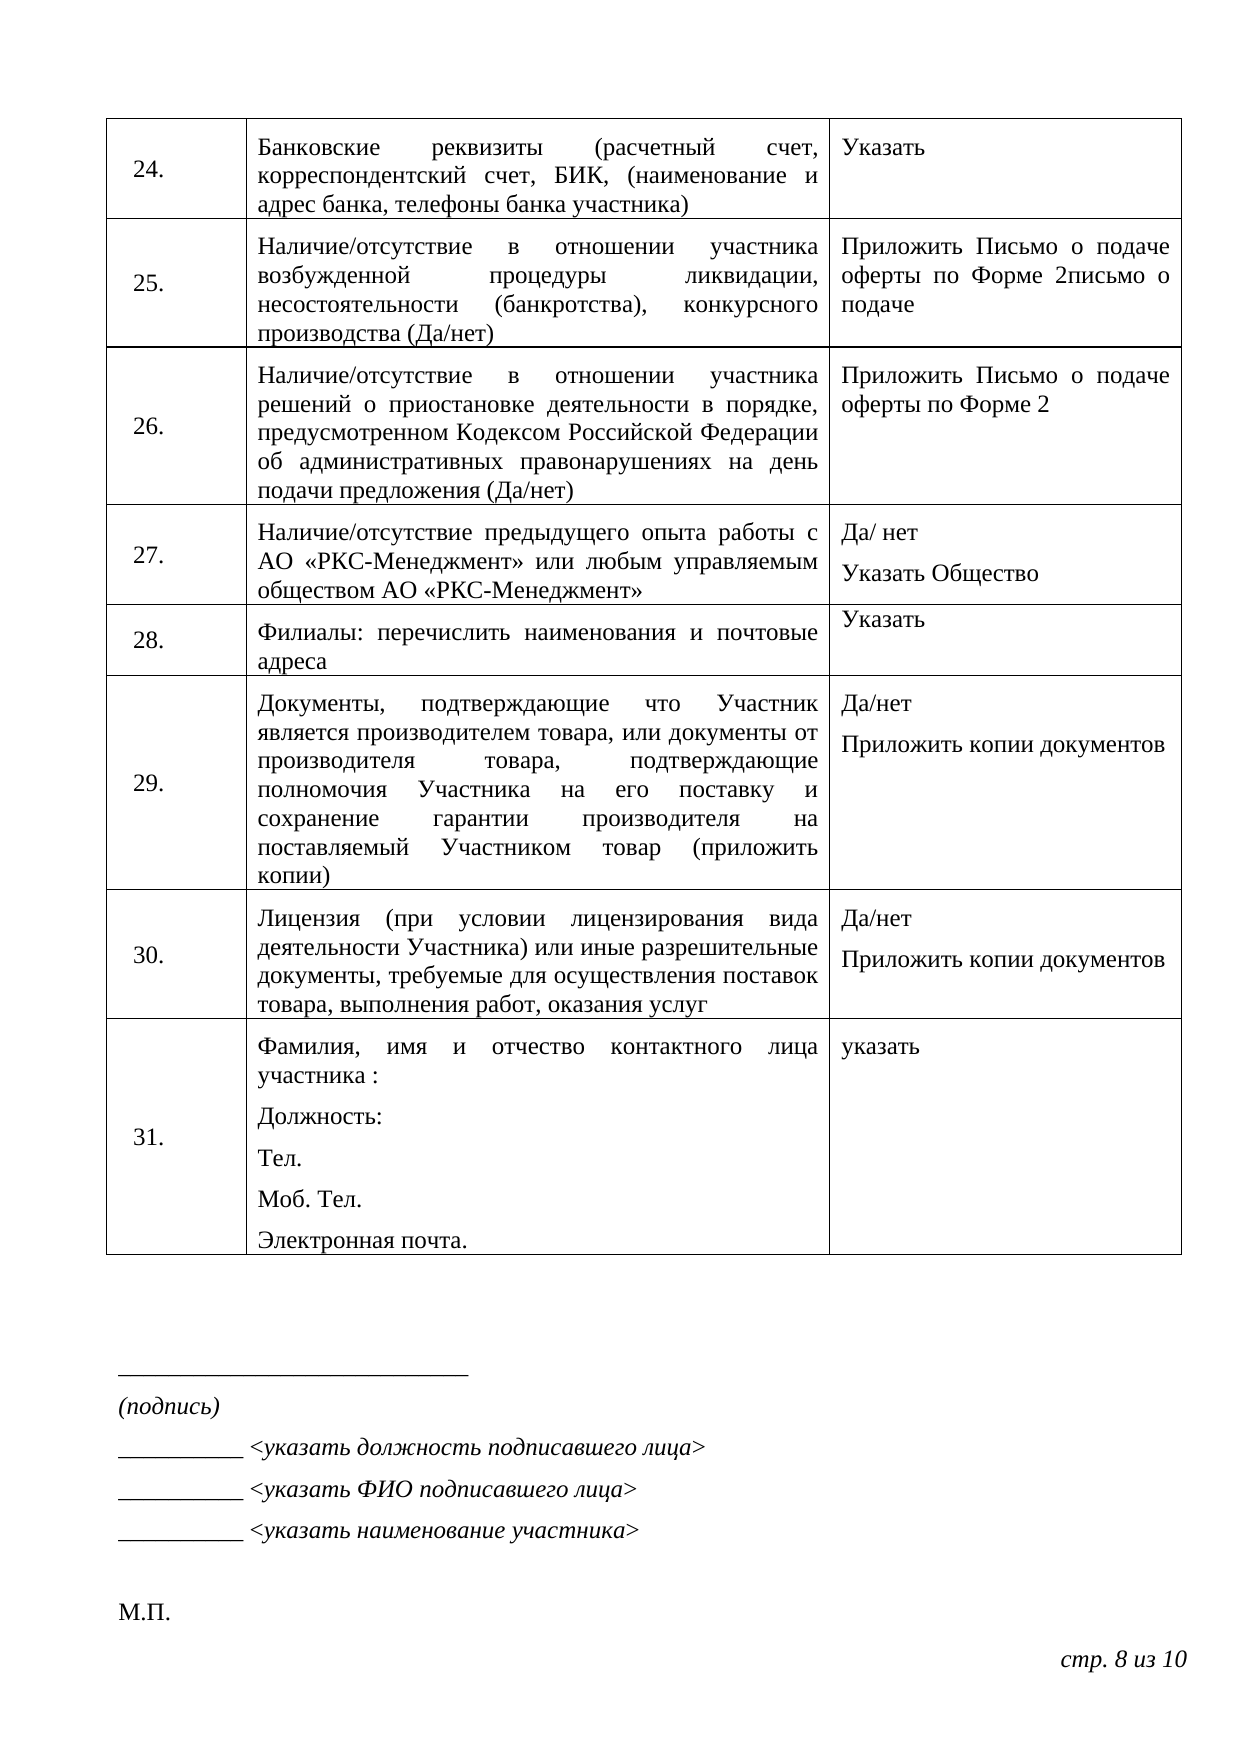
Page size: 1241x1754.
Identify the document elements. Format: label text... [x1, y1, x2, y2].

text __________ <указать наименование участника> [118, 1515, 1181, 1544]
table_cell Лицензия (при условии лицензирования вида деятельности Участника) или иные разрешительные документы, требуемые для осуществления поставок товара, выполнения работ, оказания услуг [247, 890, 829, 1018]
table_cell [107, 348, 246, 504]
text (подпись) [118, 1391, 1181, 1420]
table_cell [107, 890, 246, 1018]
table_cell Да/нет Приложить копии документов [830, 676, 1181, 889]
table_cell Приложить Письмо о подаче оферты по Форме 2письмо о подаче [830, 219, 1181, 346]
table_cell Указать [830, 119, 1181, 218]
table_cell [107, 119, 246, 218]
text ____________________________ [118, 1350, 1181, 1379]
table_cell указать [830, 1019, 1181, 1254]
table_cell [107, 1019, 246, 1254]
table_cell Документы, подтверждающие что Участник является производителем товара, или документы от производителя товара, подтверждающие полномочия Участника на его поставку и сохранение гарантии производителя на поставляемый Участником товар (приложить копии) [247, 676, 829, 889]
table_cell Банковские реквизиты (расчетный счет, корреспондентский счет, БИК, (наименование и адрес банка, телефоны банка участника) [247, 119, 829, 218]
table_cell Наличие/отсутствие в отношении участника возбужденной процедуры ликвидации, несостоятельности (банкротства), конкурсного производства (Да/нет) [247, 219, 829, 346]
table_cell Наличие/отсутствие предыдущего опыта работы с АО «РКС-Менеджмент» или любым управляемым обществом АО «РКС-Менеджмент» [247, 505, 829, 603]
table_cell Филиалы: перечислить наименования и почтовые адреса [247, 605, 829, 674]
text __________ <указать должность подписавшего лица> [118, 1432, 1181, 1461]
table_cell Фамилия, имя и отчество контактного лица участника : Должность: Тел. Моб. Тел. Электронная почта. [247, 1019, 829, 1254]
table_cell Приложить Письмо о подаче оферты по Форме 2 [830, 348, 1181, 504]
text __________ <указать ФИО подписавшего лица> [118, 1474, 1181, 1502]
table_cell [107, 505, 246, 603]
table_cell Да/нет Приложить копии документов [830, 890, 1181, 1018]
table_cell Наличие/отсутствие в отношении участника решений о приостановке деятельности в порядке, предусмотренном Кодексом Российской Федерации об административных правонарушениях на день подачи предложения (Да/нет) [247, 348, 829, 504]
table_cell [107, 219, 246, 346]
table_cell Да/ нет Указать Общество [830, 505, 1181, 603]
table_cell Указать [830, 605, 1181, 674]
text М.П. [118, 1597, 1181, 1626]
table_cell [107, 676, 246, 889]
table_cell [107, 605, 246, 674]
